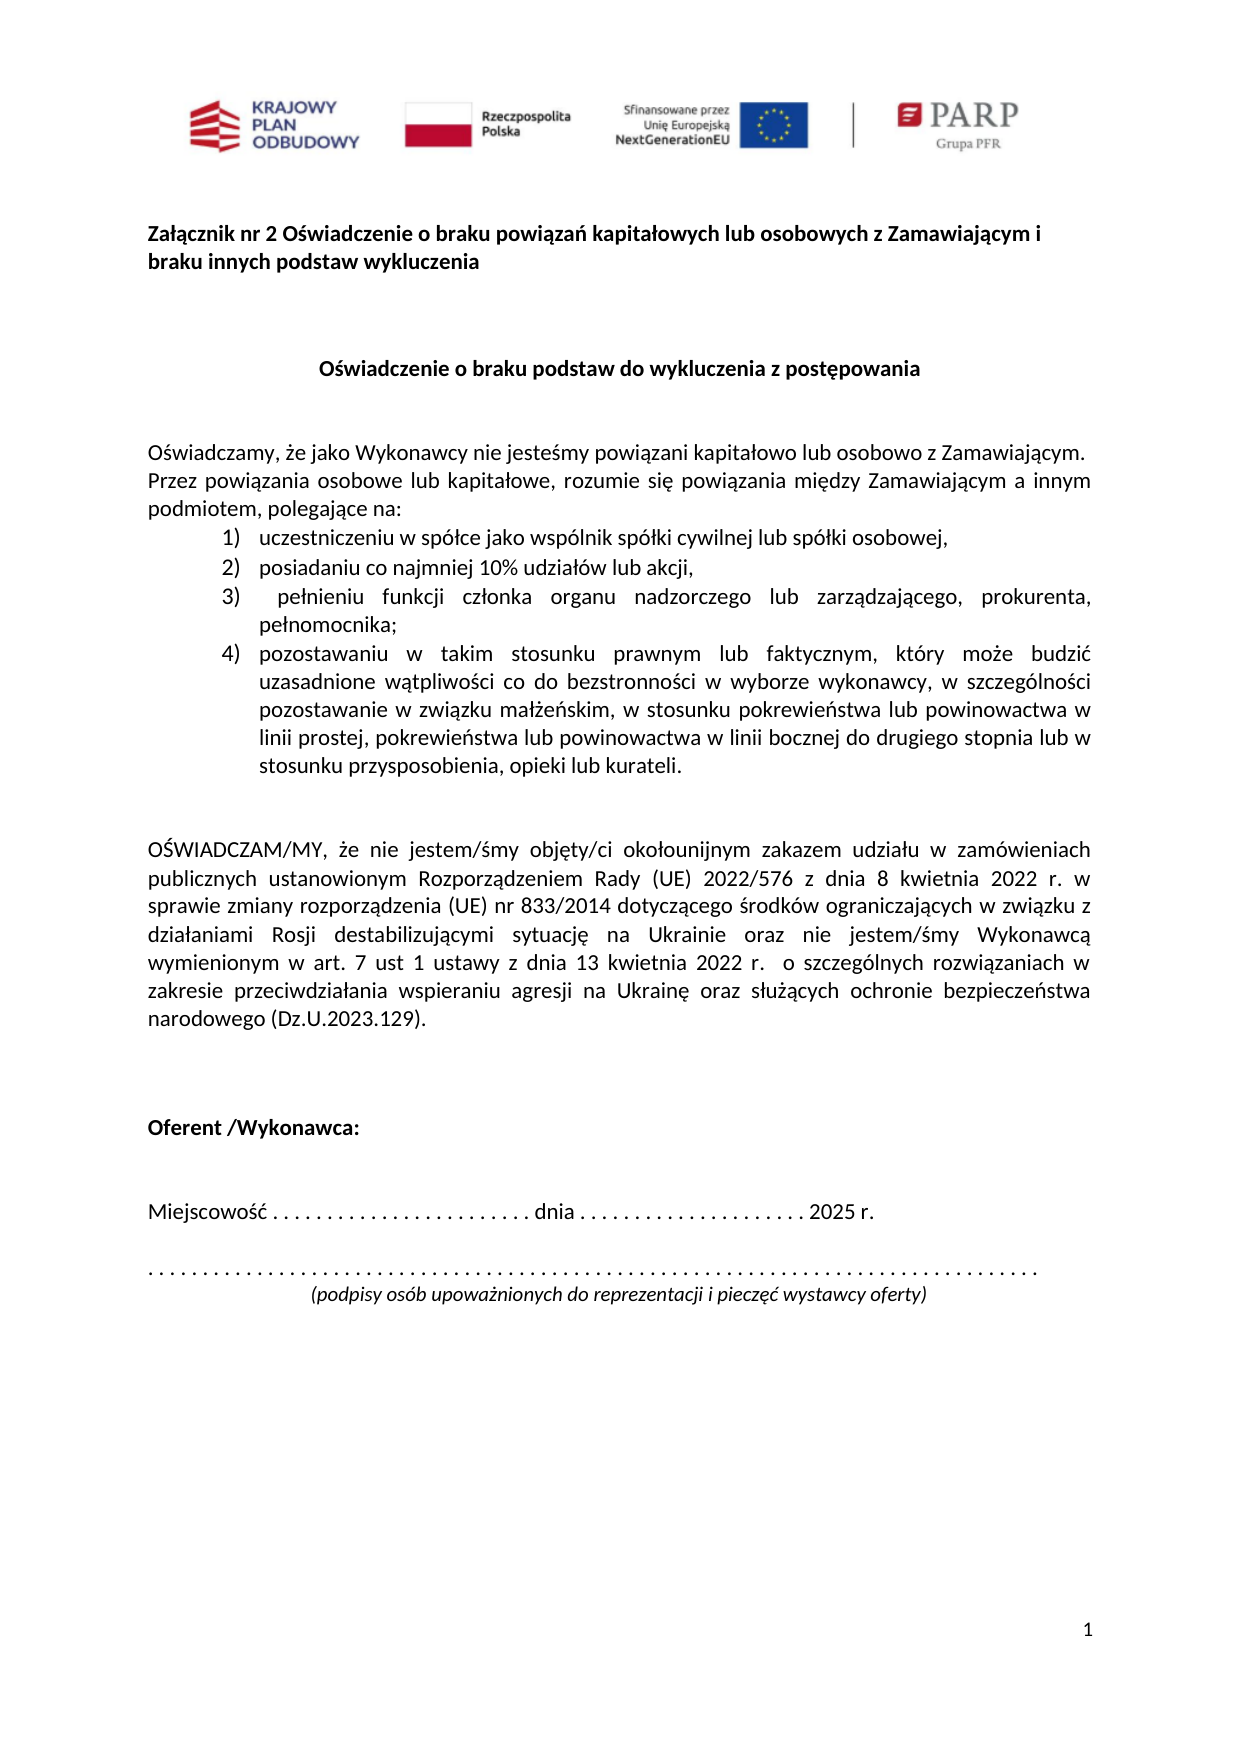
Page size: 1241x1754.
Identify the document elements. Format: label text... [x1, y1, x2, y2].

text Miejscowość . . . . . . . . . . . . . . . . . . . . . . . . dnia . . . . . . . . . . . . . . . . . . . . . 2025 r. [148, 1197, 1093, 1225]
list pełnieniu funkcji członka organu nadzorczego lub zarządzającego, prokurenta, pełnomocnika; [221, 581, 1093, 638]
text Oferent /Wykonawca: [148, 1113, 1093, 1141]
text Przez powiązania osobowe lub kapitałowe, rozumie się powiązania między Zamawiającym a innym podmiotem, polegające na: [148, 466, 1093, 522]
list pozostawaniu w takim stosunku prawnym lub faktycznym, który może budzić uzasadnione wątpliwości co do bezstronności w wyborze wykonawcy, w szczególności pozostawanie w związku małżeńskim, w stosunku pokrewieństwa lub powinowactwa w linii prostej, pokrewieństwa lub powinowactwa w linii bocznej do drugiego stopnia lub w stosunku przysposobienia, opieki lub kurateli. [221, 638, 1093, 779]
list uczestniczeniu w spółce jako wspólnik spółki cywilnej lub spółki osobowej, [221, 522, 1093, 552]
text OŚWIADCZAM/MY, że nie jestem/śmy objęty/ci okołounijnym zakazem udziału w zamówieniach publicznych ustanowionym Rozporządzeniem Rady (UE) 2022/576 z dnia 8 kwietnia 2022 r. w sprawie zmiany rozporządzenia (UE) nr 833/2014 dotyczącego środków ograniczających w związku z działaniami Rosji destabilizującymi sytuację na Ukrainie oraz nie jestem/śmy Wykonawcą wymienionym w art. 7 ust 1 ustawy z dnia 13 kwietnia 2022 r. o szczególnych rozwiązaniach w zakresie przeciwdziałania wspieraniu agresji na Ukrainę oraz służących ochronie bezpieczeństwa narodowego (Dz.U.2023.129). [148, 836, 1093, 1032]
picture [147, 79, 1093, 165]
text . . . . . . . . . . . . . . . . . . . . . . . . . . . . . . . . . . . . . . . . . . . . . . . . . . . . . . . . . . . . . . . . . . . . . . . . . . . . . . . . . . [148, 1253, 1093, 1281]
text Oświadczamy, że jako Wykonawcy nie jesteśmy powiązani kapitałowo lub osobowo z Zamawiającym. [148, 438, 1093, 466]
text Załącznik nr 2 Oświadczenie o braku powiązań kapitałowych lub osobowych z Zamawiającym i braku innych podstaw wykluczenia [148, 219, 1093, 275]
text Oświadczenie o braku podstaw do wykluczenia z postępowania [148, 354, 1093, 382]
list posiadaniu co najmniej 10% udziałów lub akcji, [221, 552, 1093, 581]
text (podpisy osób upoważnionych do reprezentacji i pieczęć wystawcy oferty) [148, 1281, 1093, 1307]
